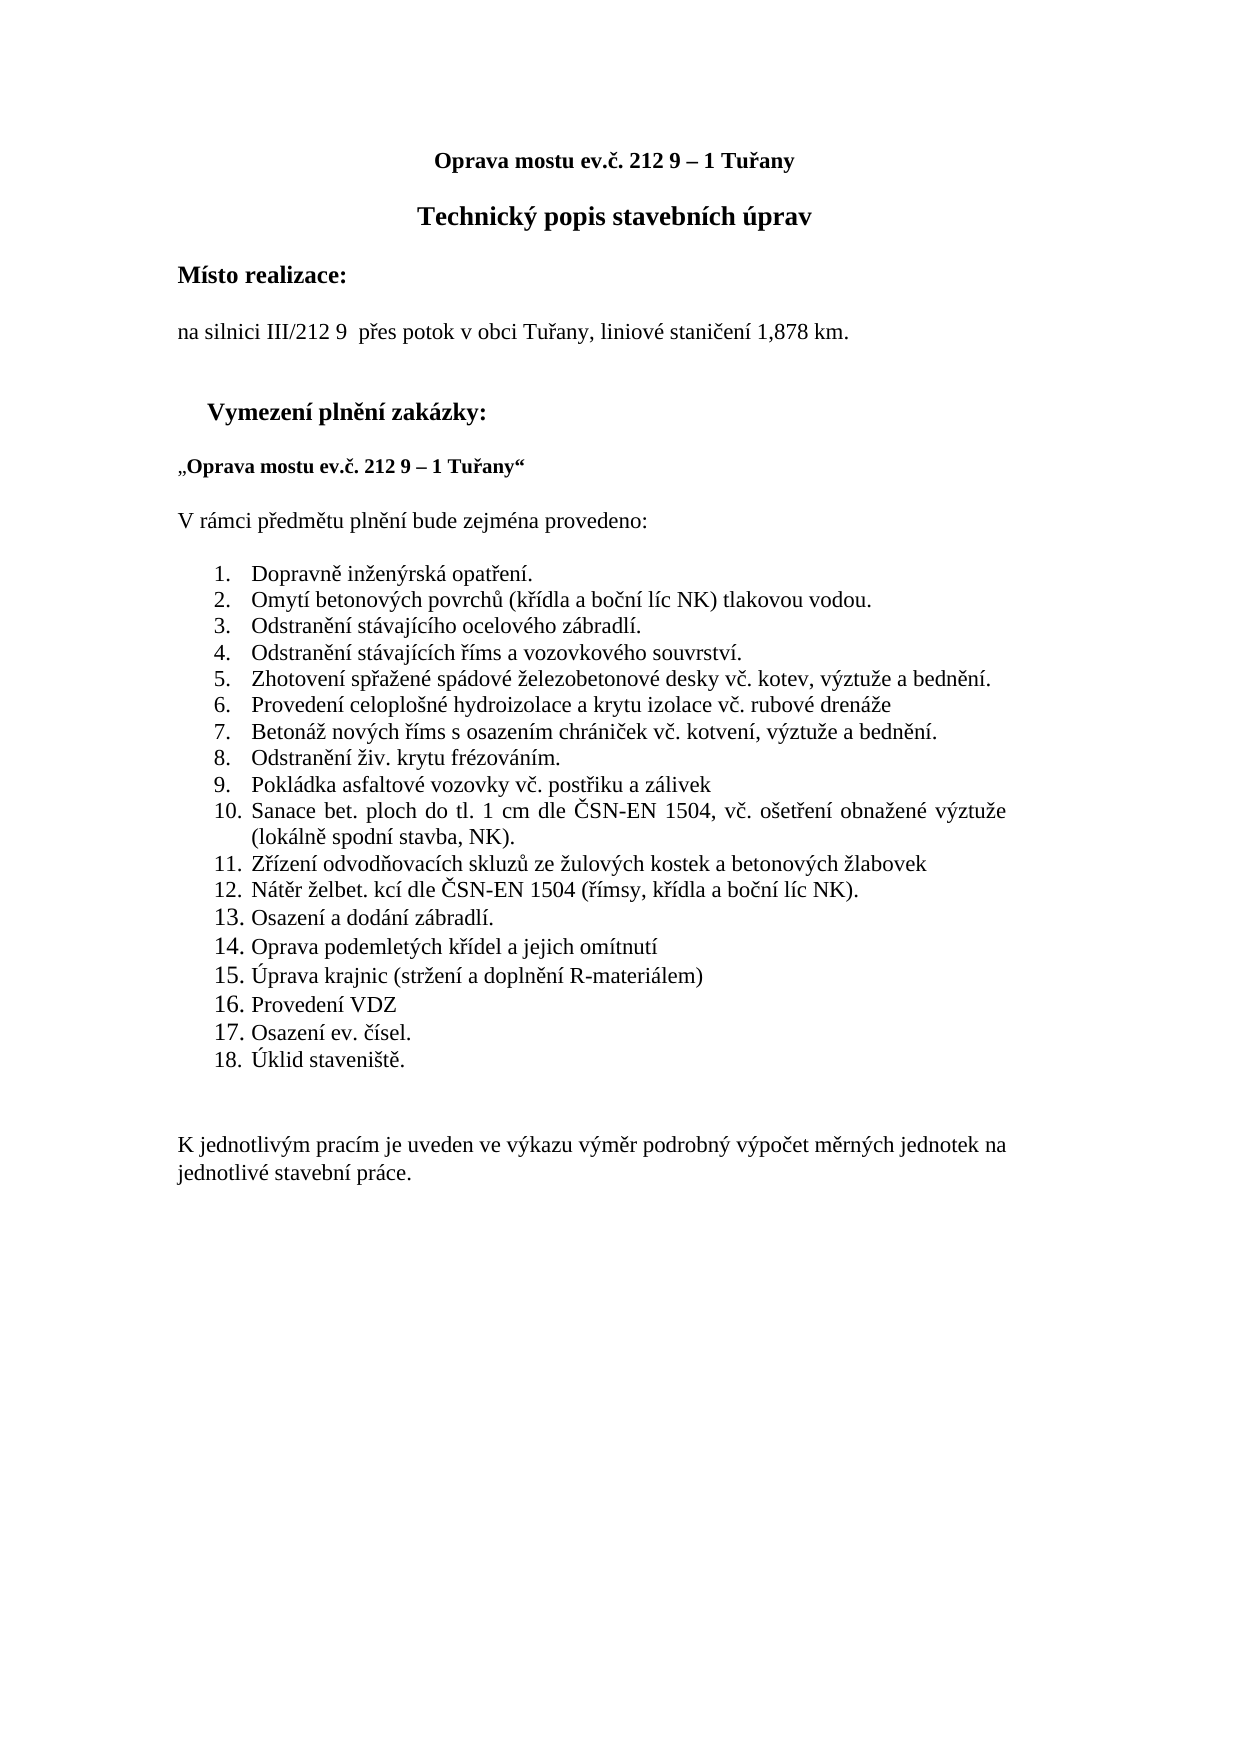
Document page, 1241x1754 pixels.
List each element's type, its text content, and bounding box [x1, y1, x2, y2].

list Zřízení odvodňovacích skluzů ze žulových kostek a betonových žlabovek [214, 850, 1007, 876]
text Vymezení plnění zakázky: [207, 397, 1007, 426]
text Technický popis stavebních úprav [222, 200, 1007, 231]
text Místo realizace: [177, 260, 1007, 289]
list Pokládka asfaltové vozovky vč. postřiku a zálivek [214, 771, 1007, 797]
list Provedení VDZ [214, 989, 1007, 1017]
list Odstranění živ. krytu frézováním. [214, 744, 1007, 771]
list Sanace bet. ploch do tl. 1 cm dle ČSN-EN 1504, vč. ošetření obnažené výztuže (lokálně spodní stavba, NK). [214, 797, 1007, 850]
list Oprava podemletých křídel a jejich omítnutí [214, 931, 1007, 960]
list Úprava krajnic (stržení a doplnění R-materiálem) [214, 960, 1007, 989]
list Odstranění stávajících říms a vozovkového souvrství. [214, 639, 1007, 665]
list Odstranění stávajícího ocelového zábradlí. [214, 612, 1007, 639]
text Oprava mostu ev.č. 212 9 – 1 Tuřany [222, 148, 1007, 174]
text „Oprava mostu ev.č. 212 9 – 1 Tuřany“ [177, 454, 1007, 478]
list Osazení a dodání zábradlí. [214, 902, 1007, 931]
text na silnici III/212 9 přes potok v obci Tuřany, liniové staničení 1,878 km. [177, 318, 1007, 344]
list Úklid staveniště. [214, 1046, 1007, 1072]
list Betonáž nových říms s osazením chrániček vč. kotvení, výztuže a bednění. [214, 718, 1007, 744]
list Provedení celoplošné hydroizolace a krytu izolace vč. rubové drenáže [214, 692, 1007, 718]
list Dopravně inženýrská opatření. [214, 560, 1007, 586]
list Omytí betonových povrchů (křídla a boční líc NK) tlakovou vodou. [214, 586, 1007, 612]
text V rámci předmětu plnění bude zejména provedeno: [177, 507, 1007, 533]
list Osazení ev. čísel. [214, 1017, 1007, 1046]
list Zhotovení spřažené spádové železobetonové desky vč. kotev, výztuže a bednění. [214, 665, 1007, 692]
list Nátěr želbet. kcí dle ČSN-EN 1504 (římsy, křídla a boční líc NK). [214, 876, 1007, 902]
text K jednotlivým pracím je uveden ve výkazu výměr podrobný výpočet měrných jednotek na jednotlivé stavební práce. [177, 1129, 1007, 1186]
